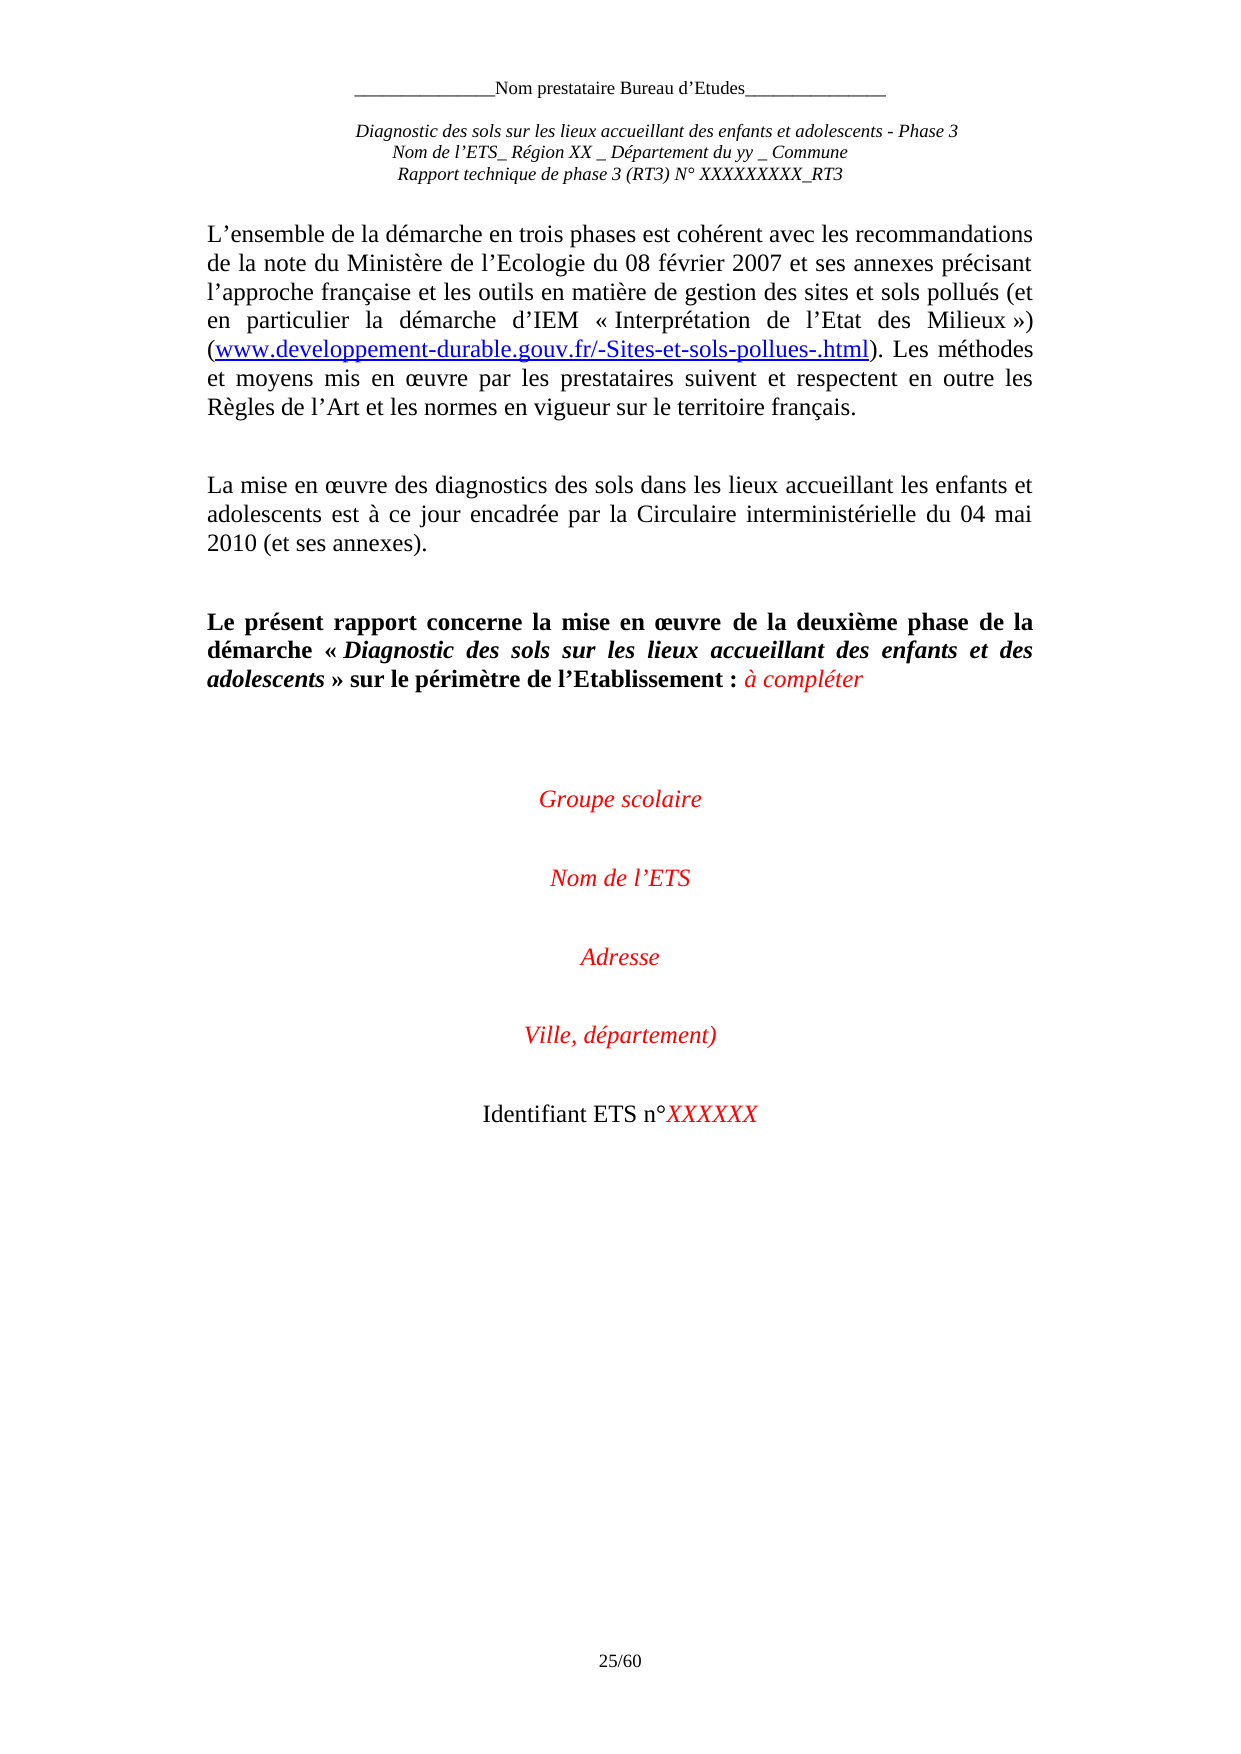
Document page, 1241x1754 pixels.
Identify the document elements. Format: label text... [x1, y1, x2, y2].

text Ville, département) [207, 1021, 1033, 1049]
text Identifiant ETS n°XXXXXX [207, 1099, 1033, 1128]
text Groupe scolaire [207, 784, 1033, 813]
text Le présent rapport concerne la mise en œuvre de la deuxième phase de la démarche « Diagnostic des sols sur les lieux accueillant des enfants et des adolescents » sur le périmètre de l’Etablissement : à compléter [207, 607, 1033, 693]
text La mise en œuvre des diagnostics des sols dans les lieux accueillant les enfants et adolescents est à ce jour encadrée par interministérielle du 04 mai 2010 (et ses annexes). [207, 471, 1033, 557]
text Nom de l’ETS [207, 863, 1033, 892]
text Adresse [207, 942, 1033, 971]
text L’ensemble de la démarche en trois phases est cohérent avec les recommandations de la note du Ministère de l’Ecologie du 08 février 2007 et ses annexes précisant l’approche française et les outils en matière de gestion des sites et sols pollués (et en particulier la démarche d’IEM « Interprétation de l’Etat des Milieux ») (www.developpement-durable.gouv.fr/-Sites-et-sols-pollues-.html). Les méthodes et moyens mis en œuvre par les prestataires suivent et respectent en outre les Règles de l’Art et les normes en vigueur sur le territoire français. [207, 219, 1033, 421]
